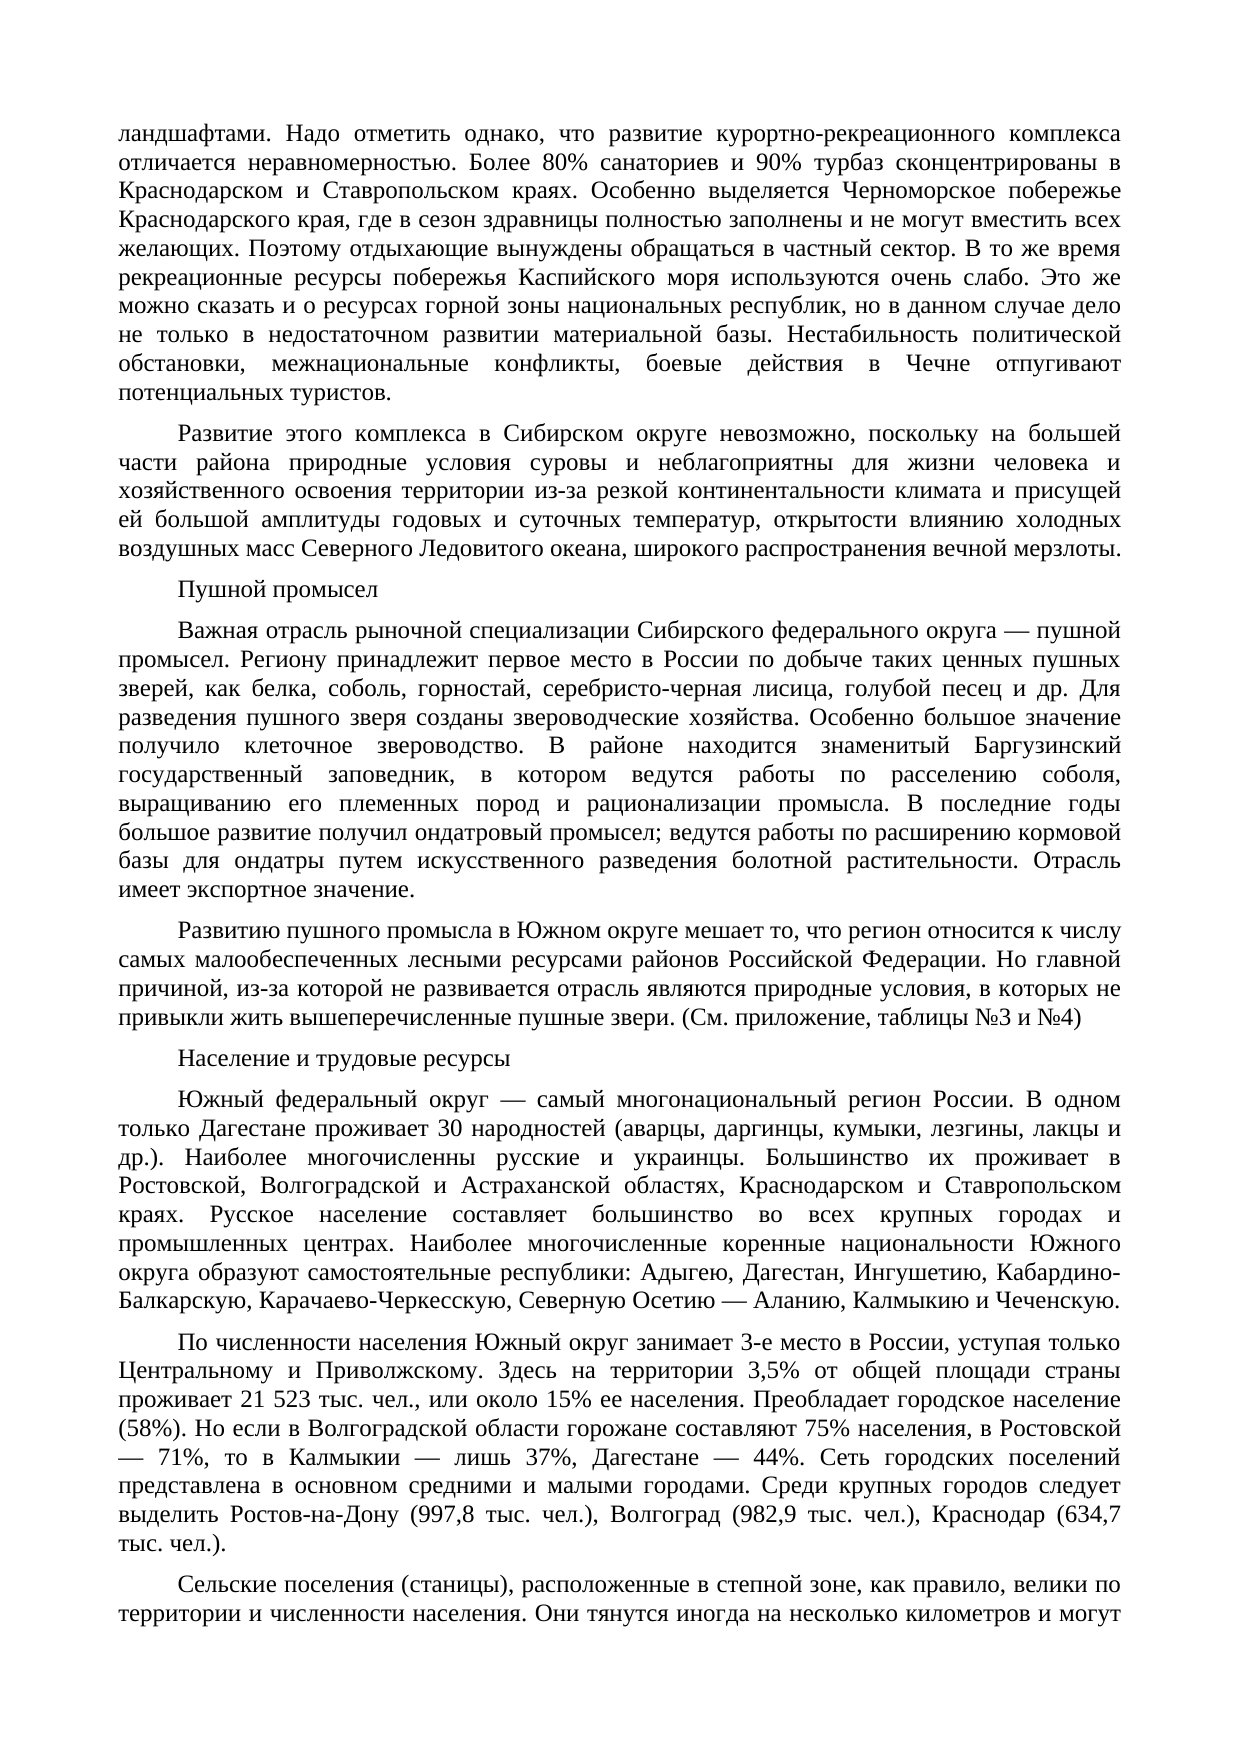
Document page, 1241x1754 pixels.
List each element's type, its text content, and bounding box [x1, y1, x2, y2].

text Важная отрасль рыночной специализации Сибирского федерального округа — пушной промысел. Региону принадлежит первое место в России по добыче таких ценных пушных зверей, как белка, соболь, горностай, серебристо-черная лисица, голубой песец и др. Для разведения пушного зверя созданы звероводческие хозяйства. Особенно большое значение получило клеточное звероводство. В районе находится знаменитый Баргузинский государственный заповедник, в котором ведутся работы по расселению соболя, выращиванию его племенных пород и рационализации промысла. В последние годы большое развитие получил ондатровый промысел; ведутся работы по расширению кормовой базы для ондатры путем искусственного разведения болотной растительности. Отрасль имеет экспортное значение. [118, 616, 1122, 903]
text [118, 118, 1122, 406]
text Южный федеральный округ — самый многонациональный регион России. В одном только Дагестане проживает 30 народностей (аварцы, даргинцы, кумыки, лезгины, лакцы и др.). Наиболее многочисленны русские и украинцы. Большинство их проживает в Ростовской, Волгоградской и Астраханской областях, Краснодарском и Ставропольском краях. Русское население составляет большинство во всех крупных городах и промышленных центрах. Наиболее многочисленные коренные национальности Южного округа образуют самостоятельные республики: Адыгею, Дагестан, Ингушетию, Кабардино-Балкарскую, Карачаево-Черкесскую, Северную Осетию — Аланию, Калмыкию и Чеченскую. [118, 1084, 1122, 1314]
text Развитие этого комплекса в Сибирском округе невозможно, поскольку на большей части района природные условия суровы и неблагоприятны для жизни человека и хозяйственного освоения территории из-за резкой континентальности климата и присущей ей большой амплитуды годовых и суточных температур, открытости влиянию холодных воздушных масс Северного Ледовитого океана, широкого распространения вечной мерзлоты. [118, 418, 1122, 562]
text Население и трудовые ресурсы [118, 1043, 1122, 1072]
text Пушной промысел [118, 574, 1122, 603]
text По численности населения Южный округ занимает 3-е место в России, уступая только Центральному и Приволжскому. Здесь на территории 3,5% от общей площади страны проживает 21 523 тыс. чел., или около 15% ее населения. Преобладает городское население (58%). Но если в Волгоградской области горожане составляют 75% населения, в Ростовской — 71%, то в Калмыкии — лишь 37%, Дагестане — 44%. Сеть городских поселений представлена в основном средними и малыми городами. Среди крупных городов следует выделить Ростов-на-Дону (997,8 тыс. чел.), Волгоград (982,9 тыс. чел.), Краснодар (634,7 тыс. чел.). [118, 1327, 1122, 1557]
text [118, 1569, 1122, 1627]
text Развитию пушного промысла в Южном округе мешает то, что регион относится к числу самых малообеспеченных лесными ресурсами районов Российской Федерации. Но главной причиной, из-за которой не развивается отрасль являются природные условия, в которых не привыкли жить вышеперечисленные пушные звери. (См. приложение, таблицы №3 и №4) [118, 916, 1122, 1031]
